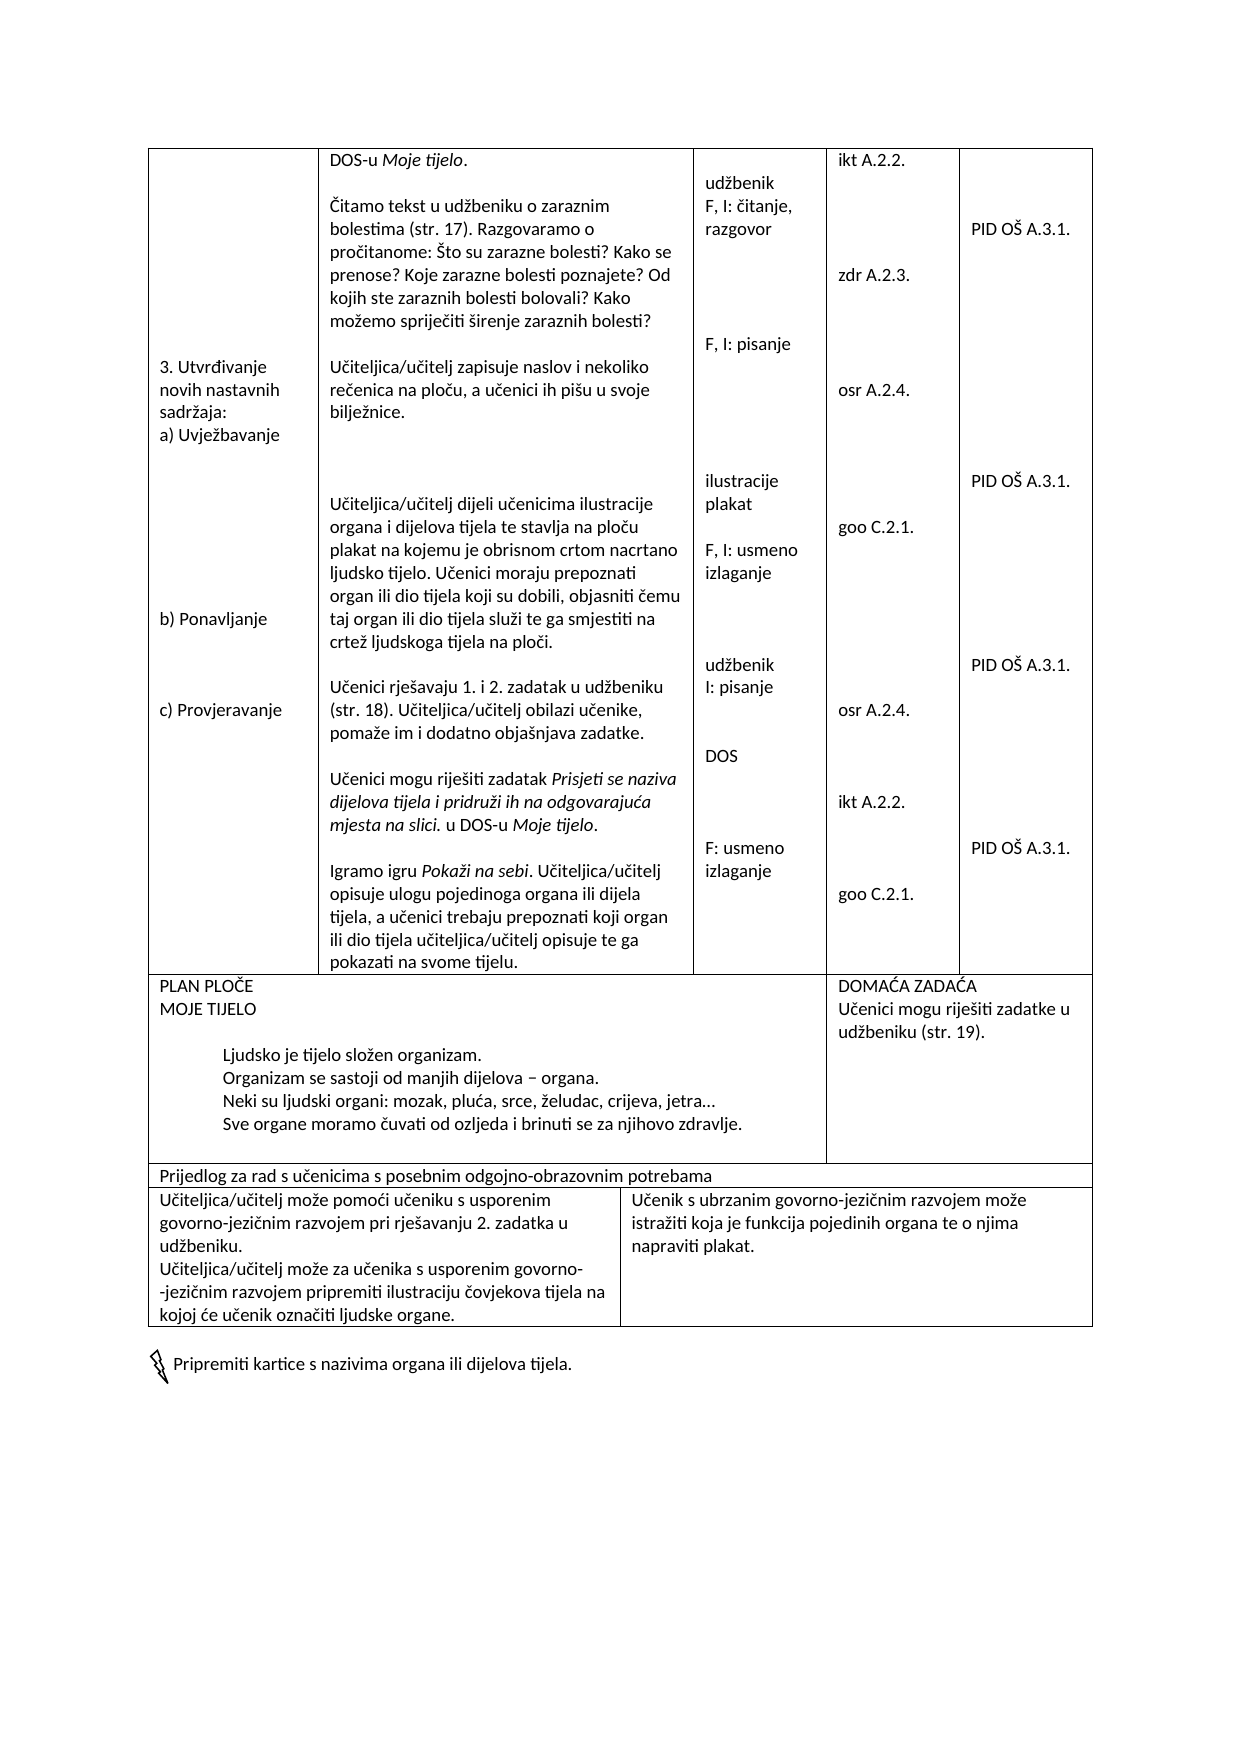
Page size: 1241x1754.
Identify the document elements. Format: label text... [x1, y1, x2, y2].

table_cell PLAN PLOČE MOJE TIJELO Ljudsko je tijelo složen organizam. Organizam se sastoji od manjih dijelova − organa. Neki su ljudski organi: mozak, pluća, srce, želudac, crijeva, jetra… Sve organe moramo čuvati od ozljeda i brinuti se za njihovo zdravlje. [149, 975, 826, 1163]
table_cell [319, 149, 693, 974]
table_cell Učenik s ubrzanim govorno-jezičnim razvojem može istražiti koja je funkcija pojedinih organa te o njima napraviti plakat. [621, 1188, 1092, 1326]
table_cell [960, 149, 1092, 974]
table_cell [694, 149, 826, 974]
table_cell Učiteljica/učitelj može pomoći učeniku s usporenim govorno-jezičnim razvojem pri rješavanju 2. zadatka u udžbeniku. Učiteljica/učitelj može za učenika s usporenim govorno- -jezičnim razvojem pripremiti ilustraciju čovjekova tijela na kojoj će učenik označiti ljudske organe. [149, 1188, 620, 1326]
table_cell Prijedlog za rad s učenicima s posebnim odgojno-obrazovnim potrebama [149, 1164, 1092, 1187]
table_cell DOMAĆA ZADAĆA Učenici mogu riješiti zadatke u udžbeniku (str. 19). [827, 975, 1092, 1163]
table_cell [827, 149, 959, 974]
text Pripremiti kartice s nazivima organa ili dijelova tijela. [160, 1352, 1093, 1374]
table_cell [149, 149, 318, 974]
